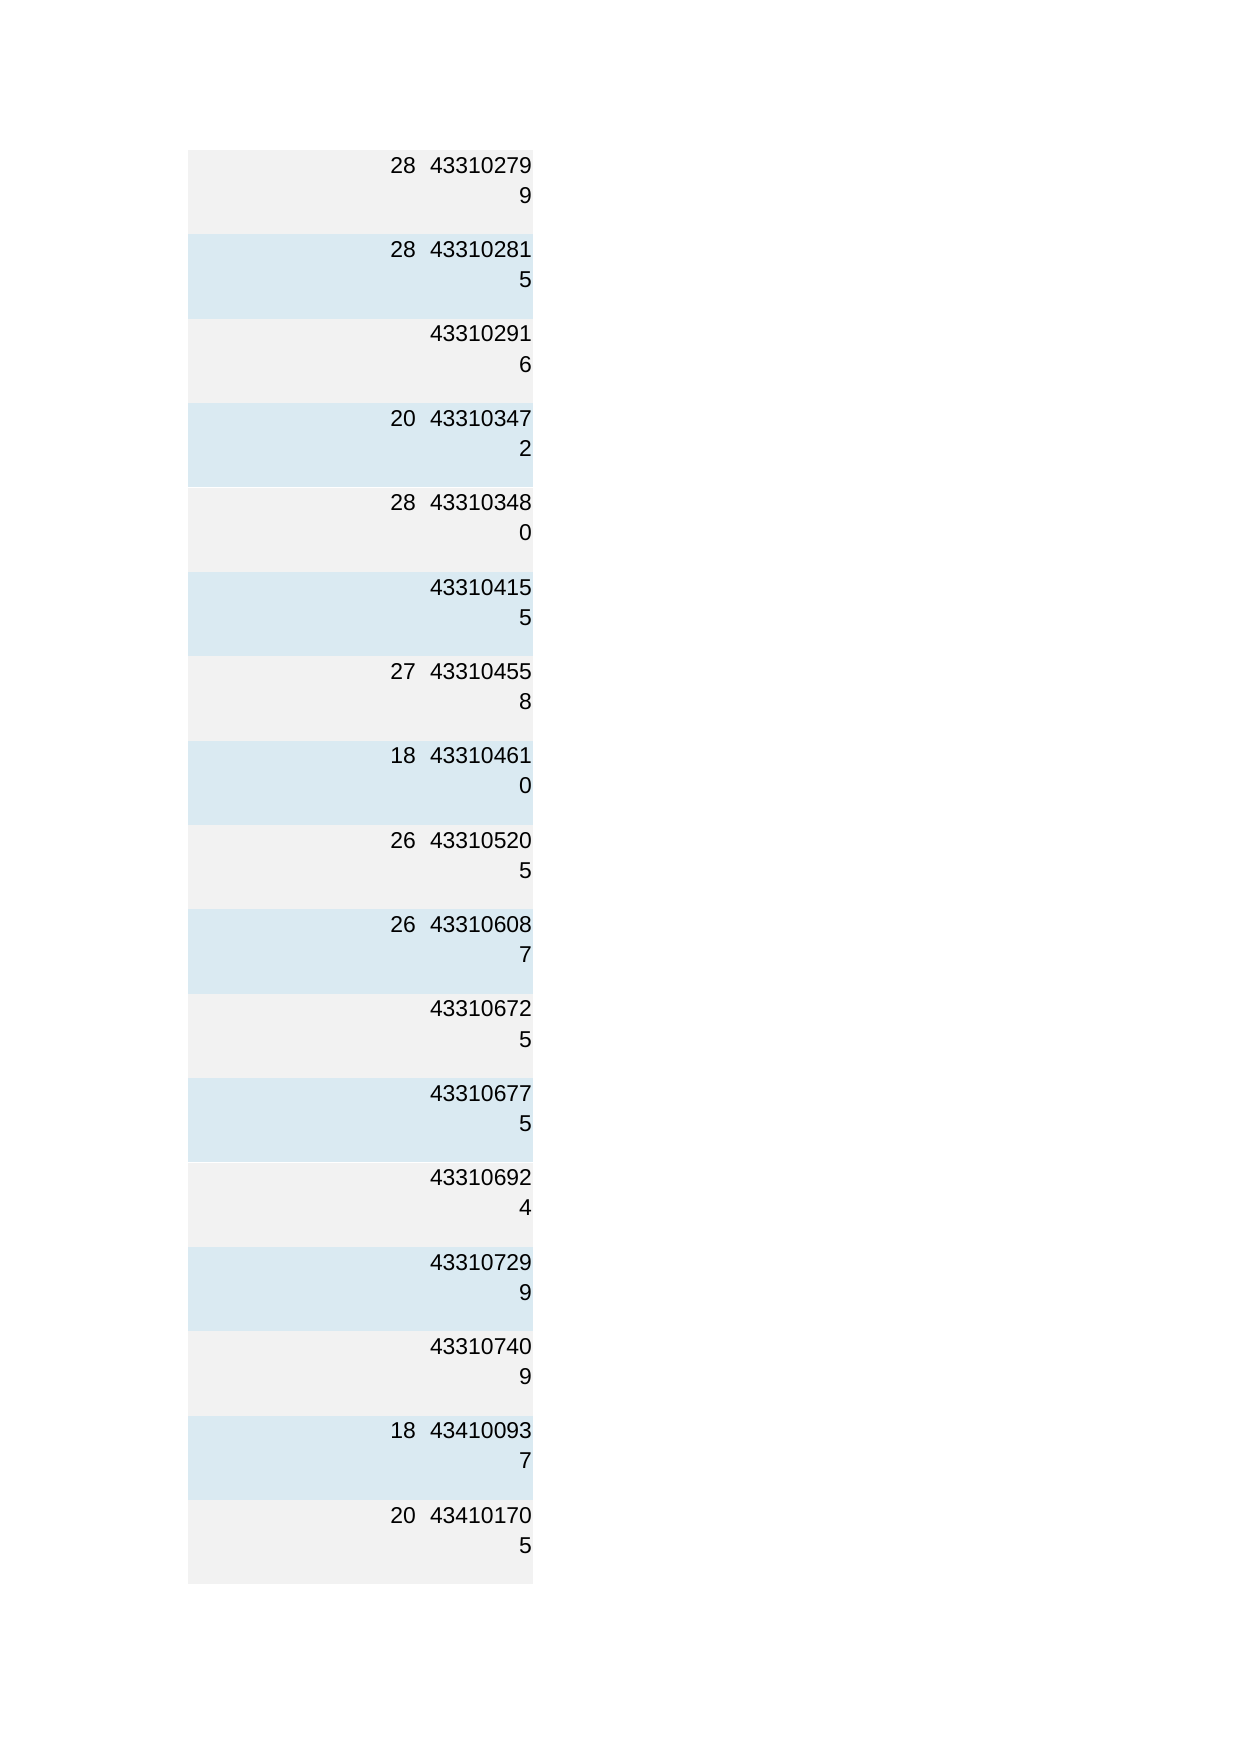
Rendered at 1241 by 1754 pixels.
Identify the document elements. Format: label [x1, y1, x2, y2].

table_cell [188, 150, 1053, 1584]
